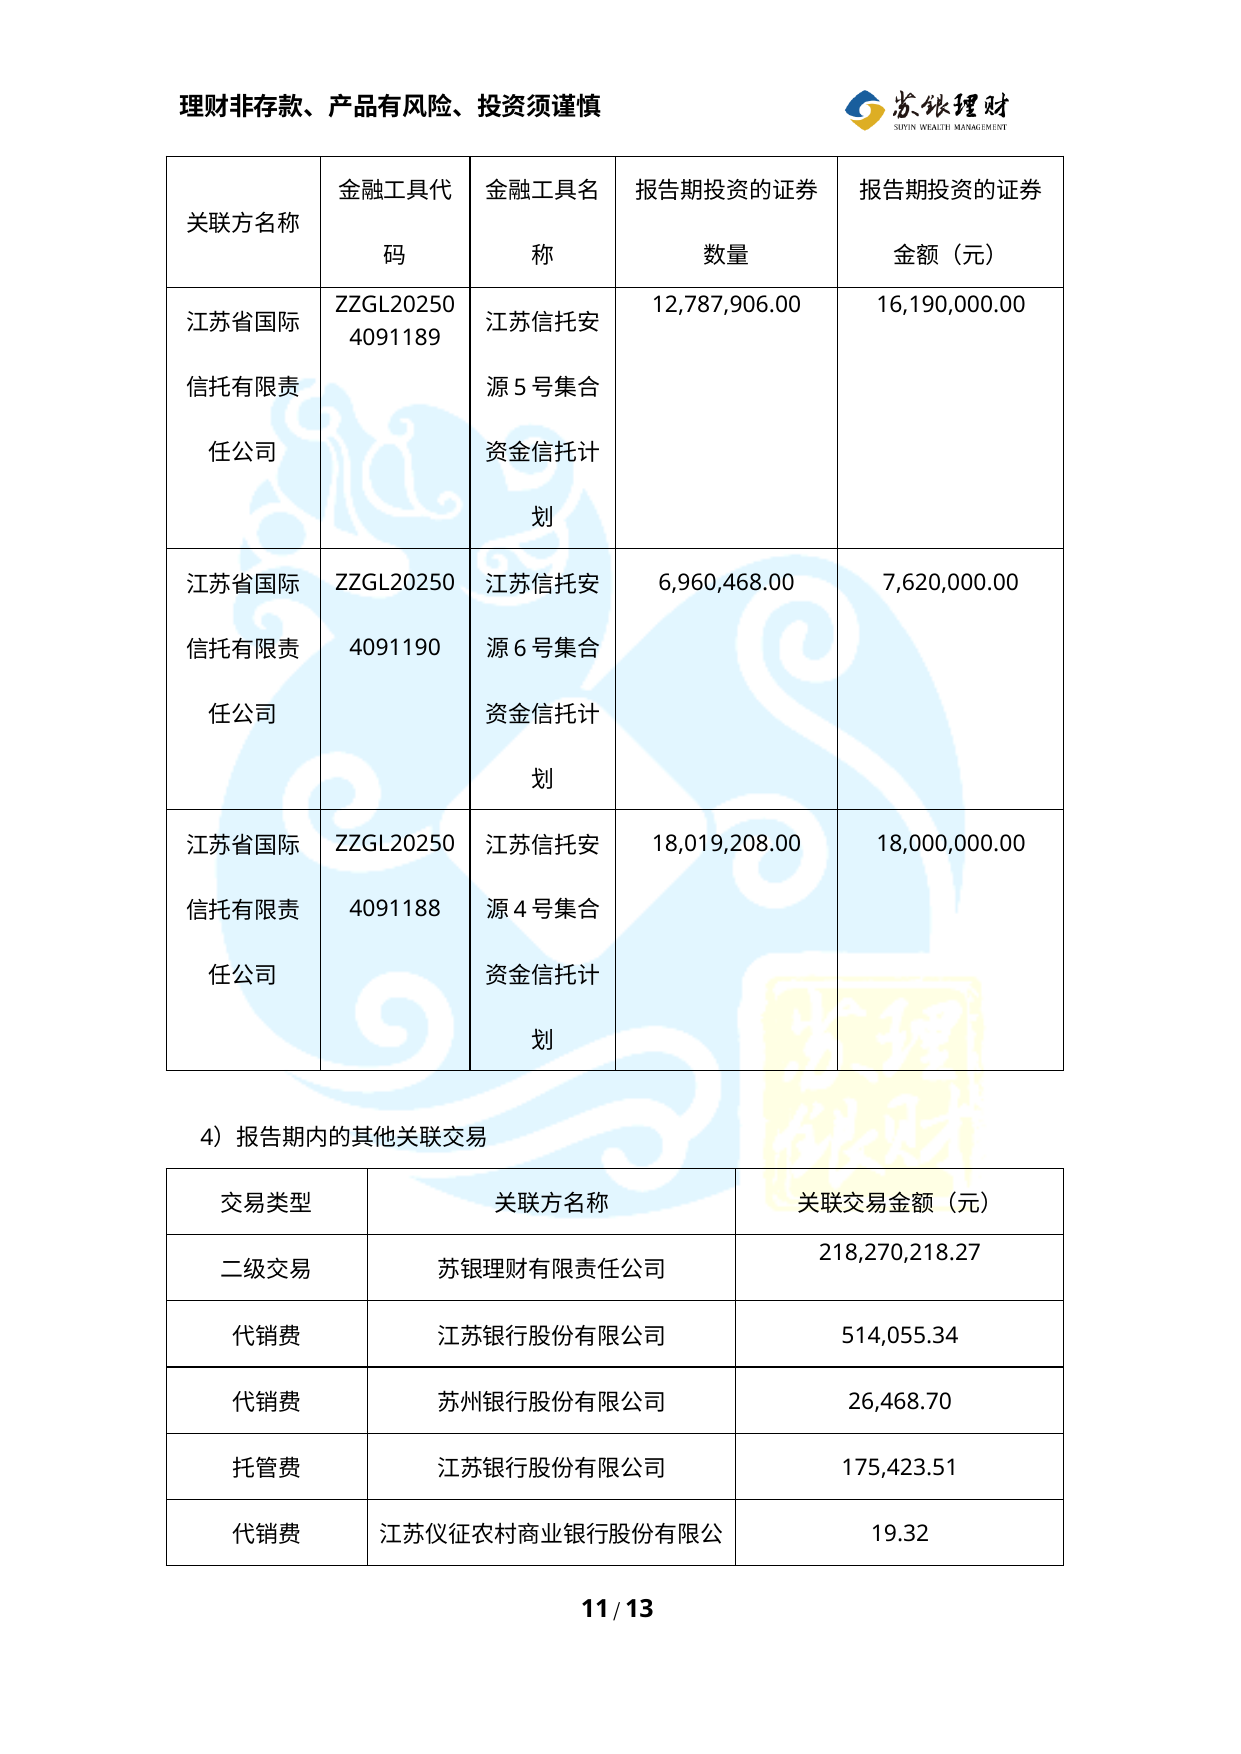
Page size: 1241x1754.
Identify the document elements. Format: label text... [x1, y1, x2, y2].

table_header 金融工具代码 [321, 157, 469, 287]
table_cell 代销费 [167, 1368, 367, 1432]
table_cell 苏银理财有限责任公司 [368, 1235, 735, 1300]
table_cell 18,019,208.00 [616, 810, 837, 1070]
table_cell 16,190,000.00 [838, 288, 1063, 548]
table_cell 代销费 [167, 1500, 367, 1564]
table_cell 托管费 [167, 1434, 367, 1498]
table_cell 江苏仪征农村商业银行股份有限公司 [368, 1500, 735, 1564]
table_cell 7,620,000.00 [838, 549, 1063, 809]
table_cell 18,000,000.00 [838, 810, 1063, 1070]
table_cell 苏州银行股份有限公司 [368, 1368, 735, 1432]
table_header 关联方名称 [368, 1169, 735, 1234]
table_cell 19.32 [736, 1500, 1063, 1564]
table_header 金融工具名称 [471, 157, 615, 287]
table_cell 江苏银行股份有限公司 [368, 1301, 735, 1366]
table_cell 江苏省国际信托有限责任公司 [167, 549, 320, 809]
table_cell ZZGL202504091189 [321, 288, 469, 548]
table_cell ZZGL202504091190 [321, 549, 469, 809]
table_cell 江苏省国际信托有限责任公司 [167, 288, 320, 548]
table_cell 江苏信托安源4号集合资金信托计划 [471, 810, 615, 1070]
table_header 报告期投资的证券金额（元） [838, 157, 1063, 287]
table_cell 二级交易 [167, 1235, 367, 1300]
table_cell 218,270,218.27 [736, 1235, 1063, 1300]
table_header 报告期投资的证券数量 [616, 157, 837, 287]
table_cell 江苏信托安源5号集合资金信托计划 [471, 288, 615, 548]
table_cell 12,787,906.00 [616, 288, 837, 548]
table_cell 6,960,468.00 [616, 549, 837, 809]
table_cell ZZGL202504091188 [321, 810, 469, 1070]
table_header 关联交易金额（元） [736, 1169, 1063, 1234]
table_cell 江苏银行股份有限公司 [368, 1434, 735, 1498]
list 报告期内的其他关联交易 [177, 1103, 1053, 1168]
table_cell 江苏信托安源6号集合资金信托计划 [471, 549, 615, 809]
picture [820, 72, 1039, 143]
table_cell 514,055.34 [736, 1301, 1063, 1366]
table_header 交易类型 [167, 1169, 367, 1234]
table_cell 代销费 [167, 1301, 367, 1366]
table_cell 175,423.51 [736, 1434, 1063, 1498]
table_cell 26,468.70 [736, 1368, 1063, 1432]
table_header 关联方名称 [167, 157, 320, 287]
table_cell 江苏省国际信托有限责任公司 [167, 810, 320, 1070]
